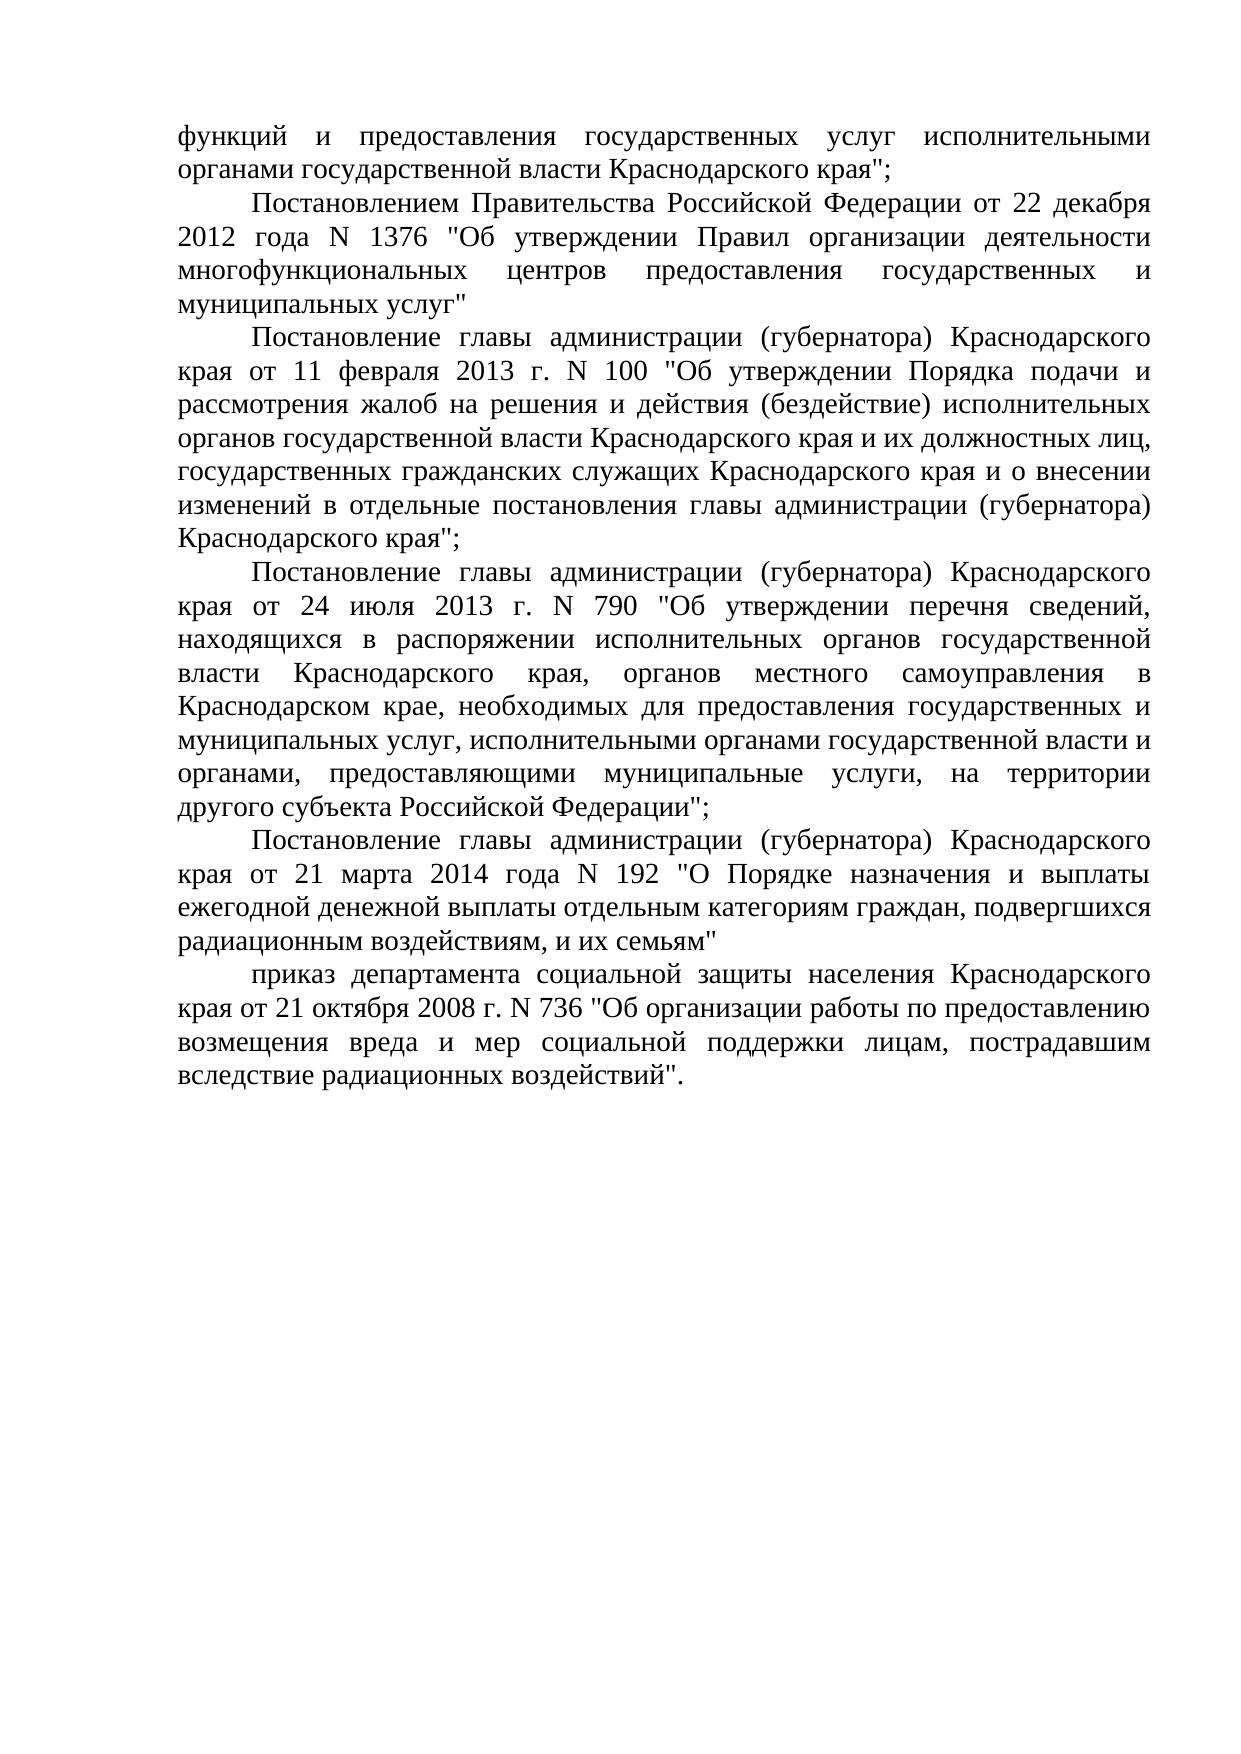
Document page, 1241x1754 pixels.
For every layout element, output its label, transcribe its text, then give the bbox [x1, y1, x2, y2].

text Постановление главы администрации (губернатора) Краснодарского края от 21 марта 2014 года N 192 "О Порядке назначения и выплаты ежегодной денежной выплаты отдельным категориям граждан, подвергшихся радиационным воздействиям, и их семьям" [177, 822, 1152, 957]
text Постановление главы администрации (губернатора) Краснодарского края от 11 февраля 2013 г. N 100 "Об утверждении Порядка подачи и рассмотрения жалоб на решения и действия (бездействие) исполнительных органов государственной власти Краснодарского края и их должностных лиц, государственных гражданских служащих Краснодарского края и о внесении изменений в отдельные постановления главы администрации (губернатора) Краснодарского края"; [177, 319, 1152, 554]
text Постановление главы администрации (губернатора) Краснодарского края от 24 июля 2013 г. N 790 "Об утверждении перечня сведений, находящихся в распоряжении исполнительных органов государственной власти Краснодарского края, органов местного самоуправления в Краснодарском крае, необходимых для предоставления государственных и муниципальных услуг, исполнительными органами государственной власти и органами, предоставляющими муниципальные услуги, на территории другого субъекта Российской Федерации"; [177, 554, 1152, 822]
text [177, 118, 1152, 185]
text приказ департамента социальной защиты населения Краснодарского края от 21 октября 2008 г. N 736 "Об организации работы по предоставлению возмещения вреда и мер социальной поддержки лицам, пострадавшим вследствие радиационных воздействий". [177, 957, 1152, 1091]
text Постановлением Правительства Российской Федерации от 22 декабря 2012 года N 1376 "Об утверждении Правил организации деятельности многофункциональных центров предоставления государственных и муниципальных услуг" [177, 185, 1152, 319]
